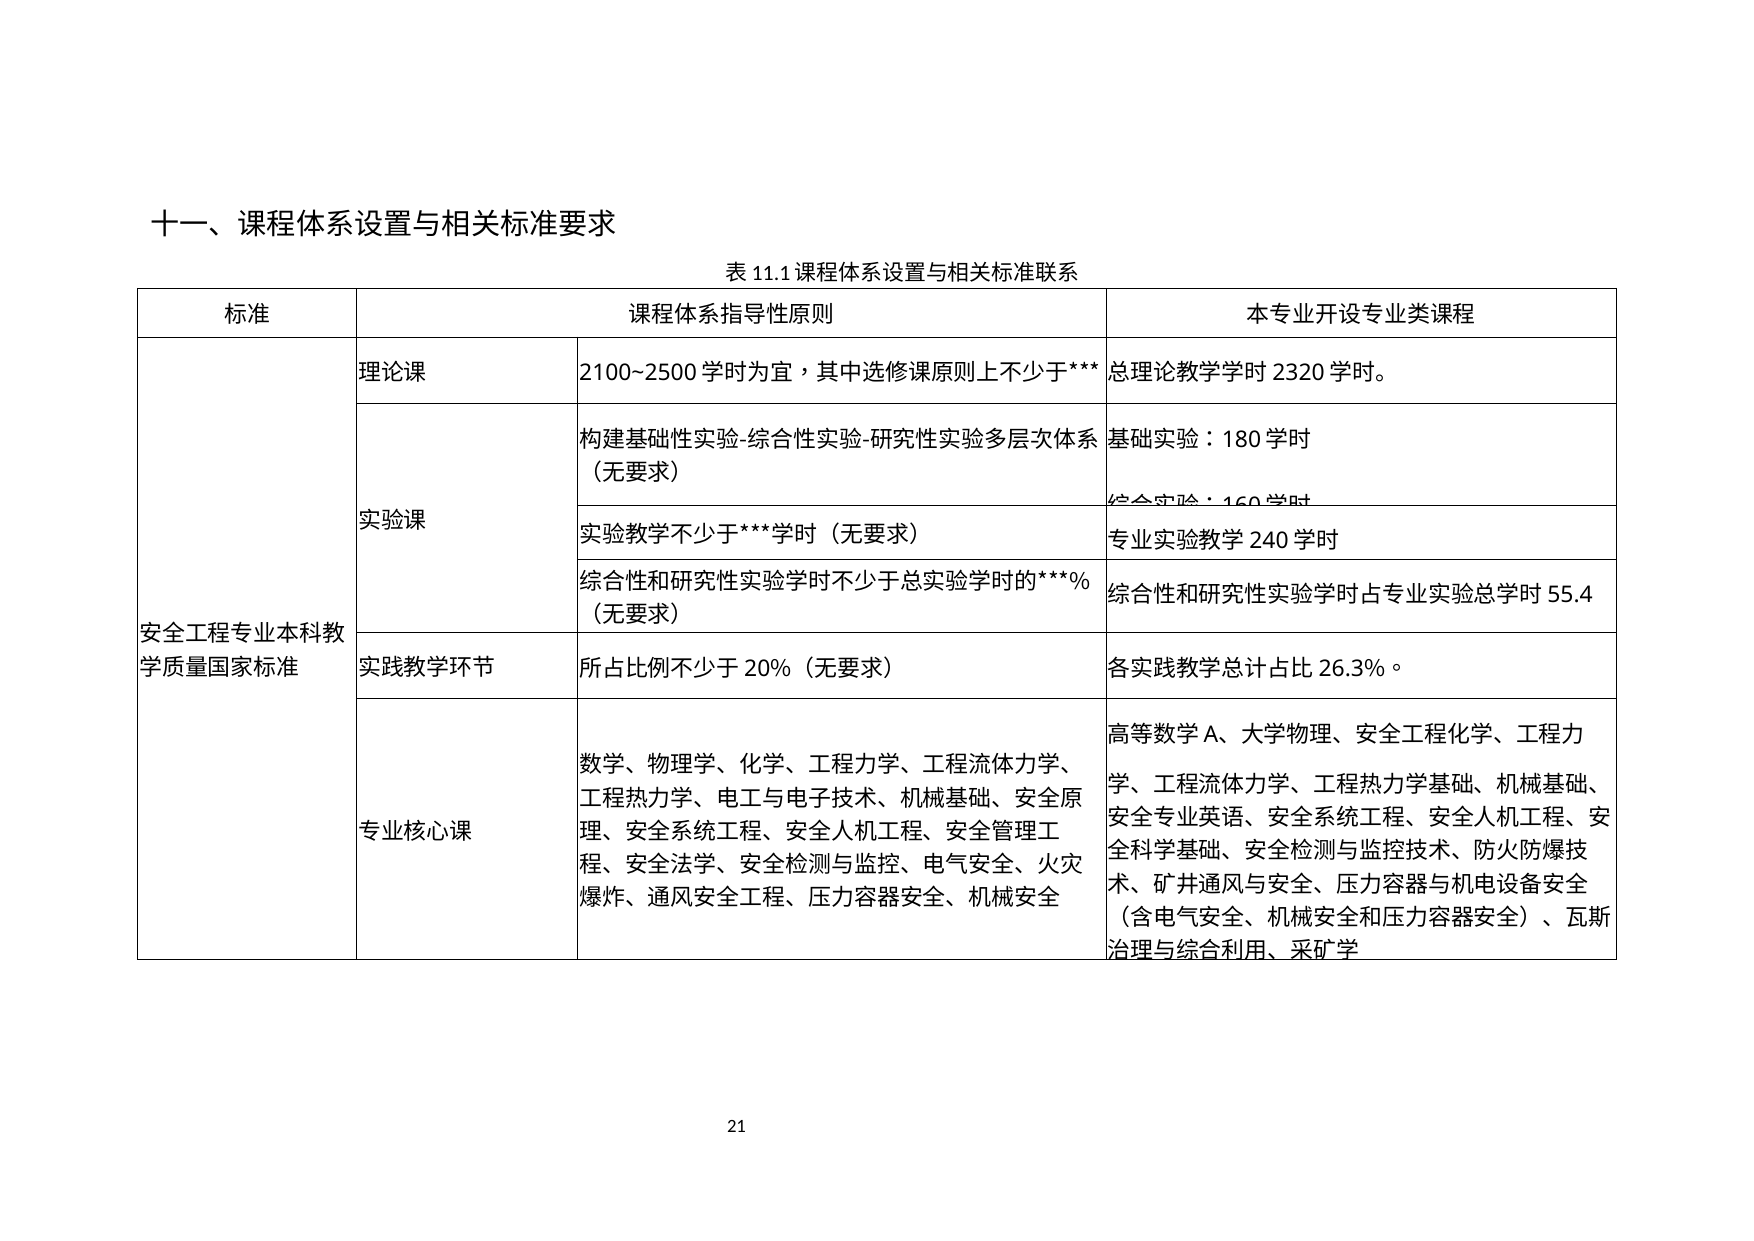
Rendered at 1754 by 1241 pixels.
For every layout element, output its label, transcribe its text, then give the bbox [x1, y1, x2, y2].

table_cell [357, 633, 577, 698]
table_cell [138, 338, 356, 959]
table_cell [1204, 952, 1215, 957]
text 十一、课程体系设置与相关标准要求 [150, 188, 1604, 254]
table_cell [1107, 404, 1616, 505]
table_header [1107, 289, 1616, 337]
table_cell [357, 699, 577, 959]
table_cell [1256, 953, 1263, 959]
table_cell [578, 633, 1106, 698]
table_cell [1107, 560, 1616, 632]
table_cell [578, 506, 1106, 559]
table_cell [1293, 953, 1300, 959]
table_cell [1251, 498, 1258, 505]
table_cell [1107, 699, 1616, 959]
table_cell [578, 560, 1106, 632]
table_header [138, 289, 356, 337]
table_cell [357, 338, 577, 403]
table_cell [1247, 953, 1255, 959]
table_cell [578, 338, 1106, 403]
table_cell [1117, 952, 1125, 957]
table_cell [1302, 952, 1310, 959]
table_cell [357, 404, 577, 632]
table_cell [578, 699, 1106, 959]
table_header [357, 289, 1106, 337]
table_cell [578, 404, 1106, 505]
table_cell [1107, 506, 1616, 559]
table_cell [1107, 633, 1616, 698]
text 表11.1课程体系设置与相关标准联系 [150, 254, 1604, 288]
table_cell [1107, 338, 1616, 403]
